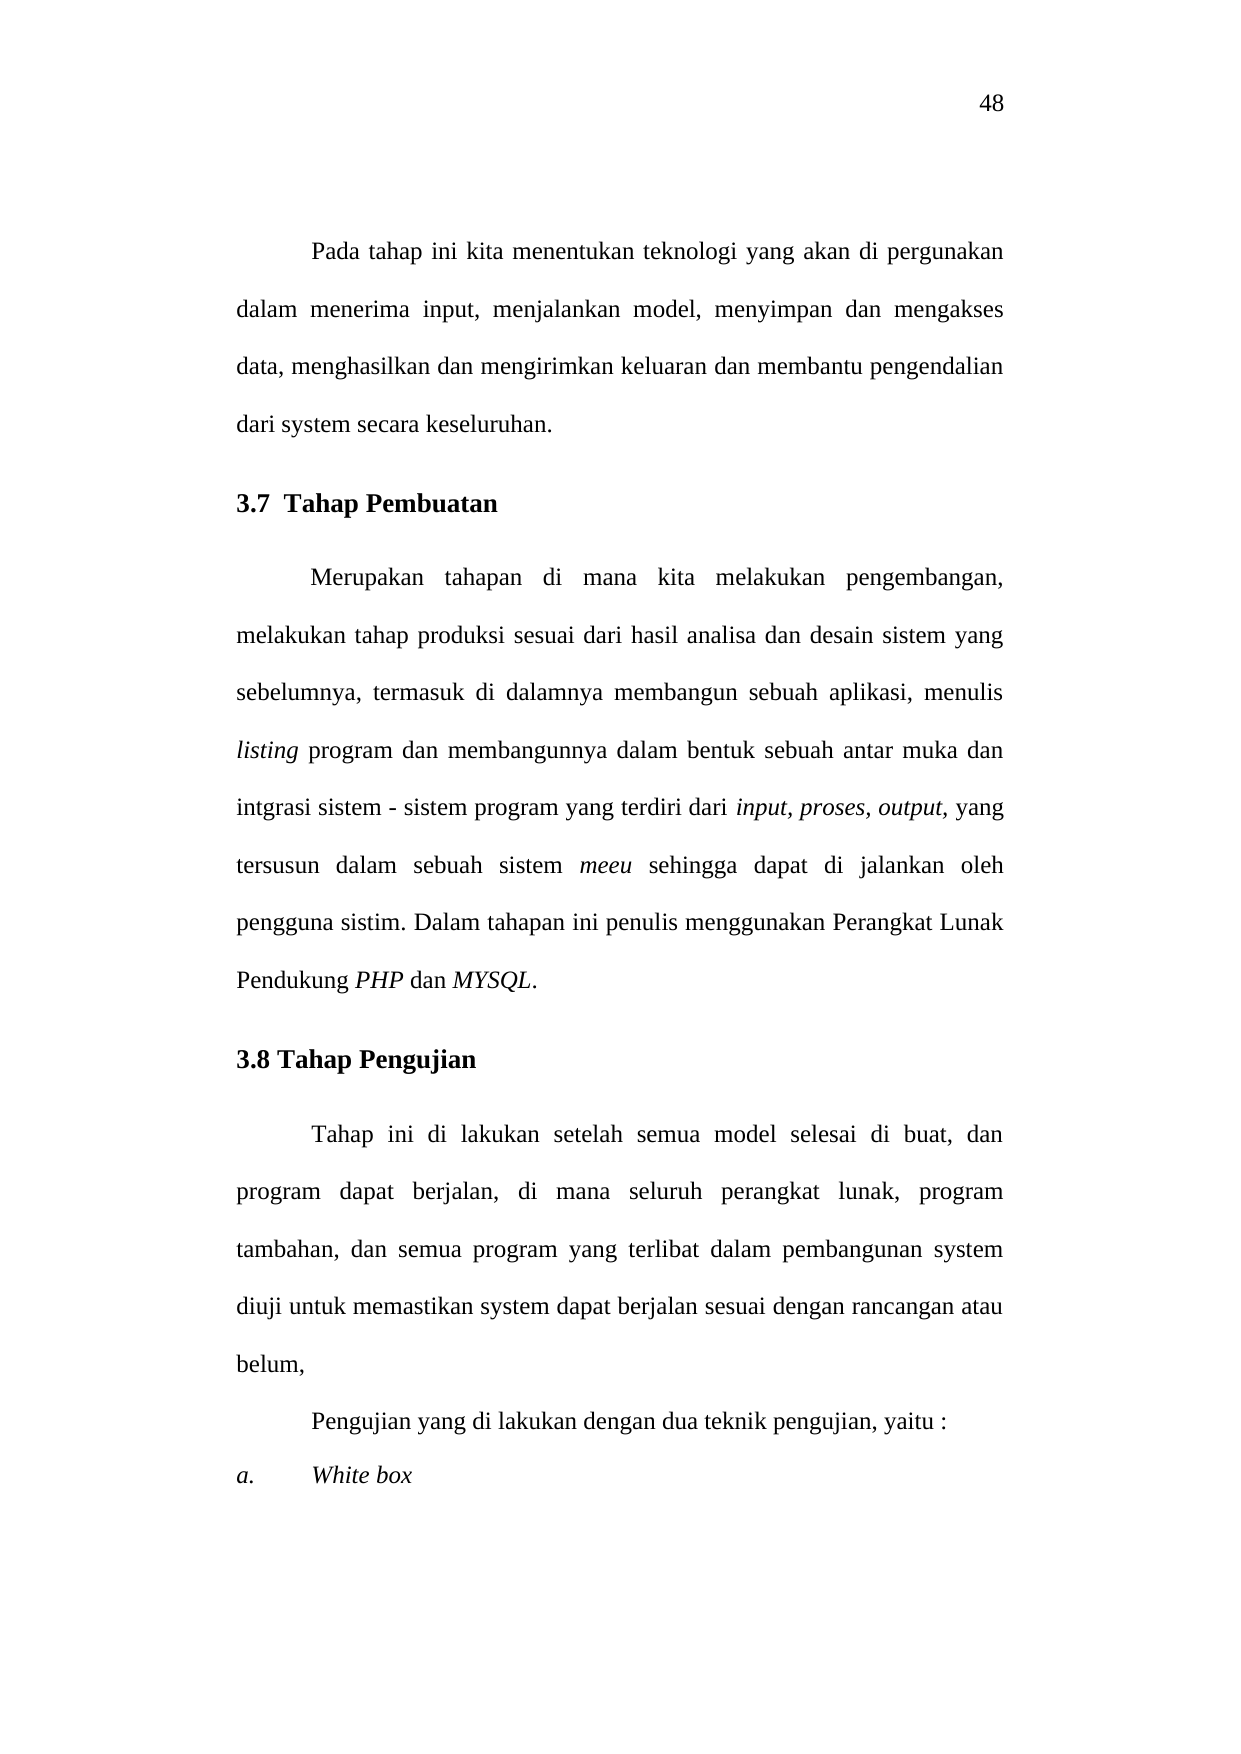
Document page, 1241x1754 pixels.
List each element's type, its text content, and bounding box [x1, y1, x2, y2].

text Tahap ini di lakukan setelah semua model selesai di buat, dan program dapat berjalan, di mana seluruh perangkat lunak, program tambahan, dan semua program yang terlibat dalam pembangunan system diuji untuk memastikan system dapat berjalan sesuai dengan rancangan atau belum, [236, 1119, 1004, 1377]
subtitle 3.7 Tahap Pembuatan [236, 487, 1004, 518]
list Pada tahap ini kita menentukan teknologi yang akan di pergunakan dalam menerima input, menjalankan model, menyimpan dan mengakses data, menghasilkan dan mengirimkan keluaran dan membantu pengendalian dari system secara keseluruhan. [236, 236, 1004, 437]
list White box [236, 1460, 1004, 1489]
list Merupakan tahapan di mana kita melakukan pengembangan, melakukan tahap produksi sesuai dari hasil analisa dan desain sistem yang sebelumnya, termasuk di dalamnya membangun sebuah aplikasi, menulis listing program dan membangunnya dalam bentuk sebuah antar muka dan intgrasi sistem - sistem program yang terdiri dari input, proses, output, yang tersusun dalam sebuah sistem meeu sehingga dapat di jalankan oleh pengguna sistim. Dalam tahapan ini penulis menggunakan Perangkat Lunak Pendukung PHP dan MYSQL. [236, 562, 1004, 994]
subtitle 3.8 Tahap Pengujian [236, 1043, 1004, 1074]
text Pengujian yang di lakukan dengan dua teknik pengujian, yaitu : [236, 1406, 1004, 1435]
